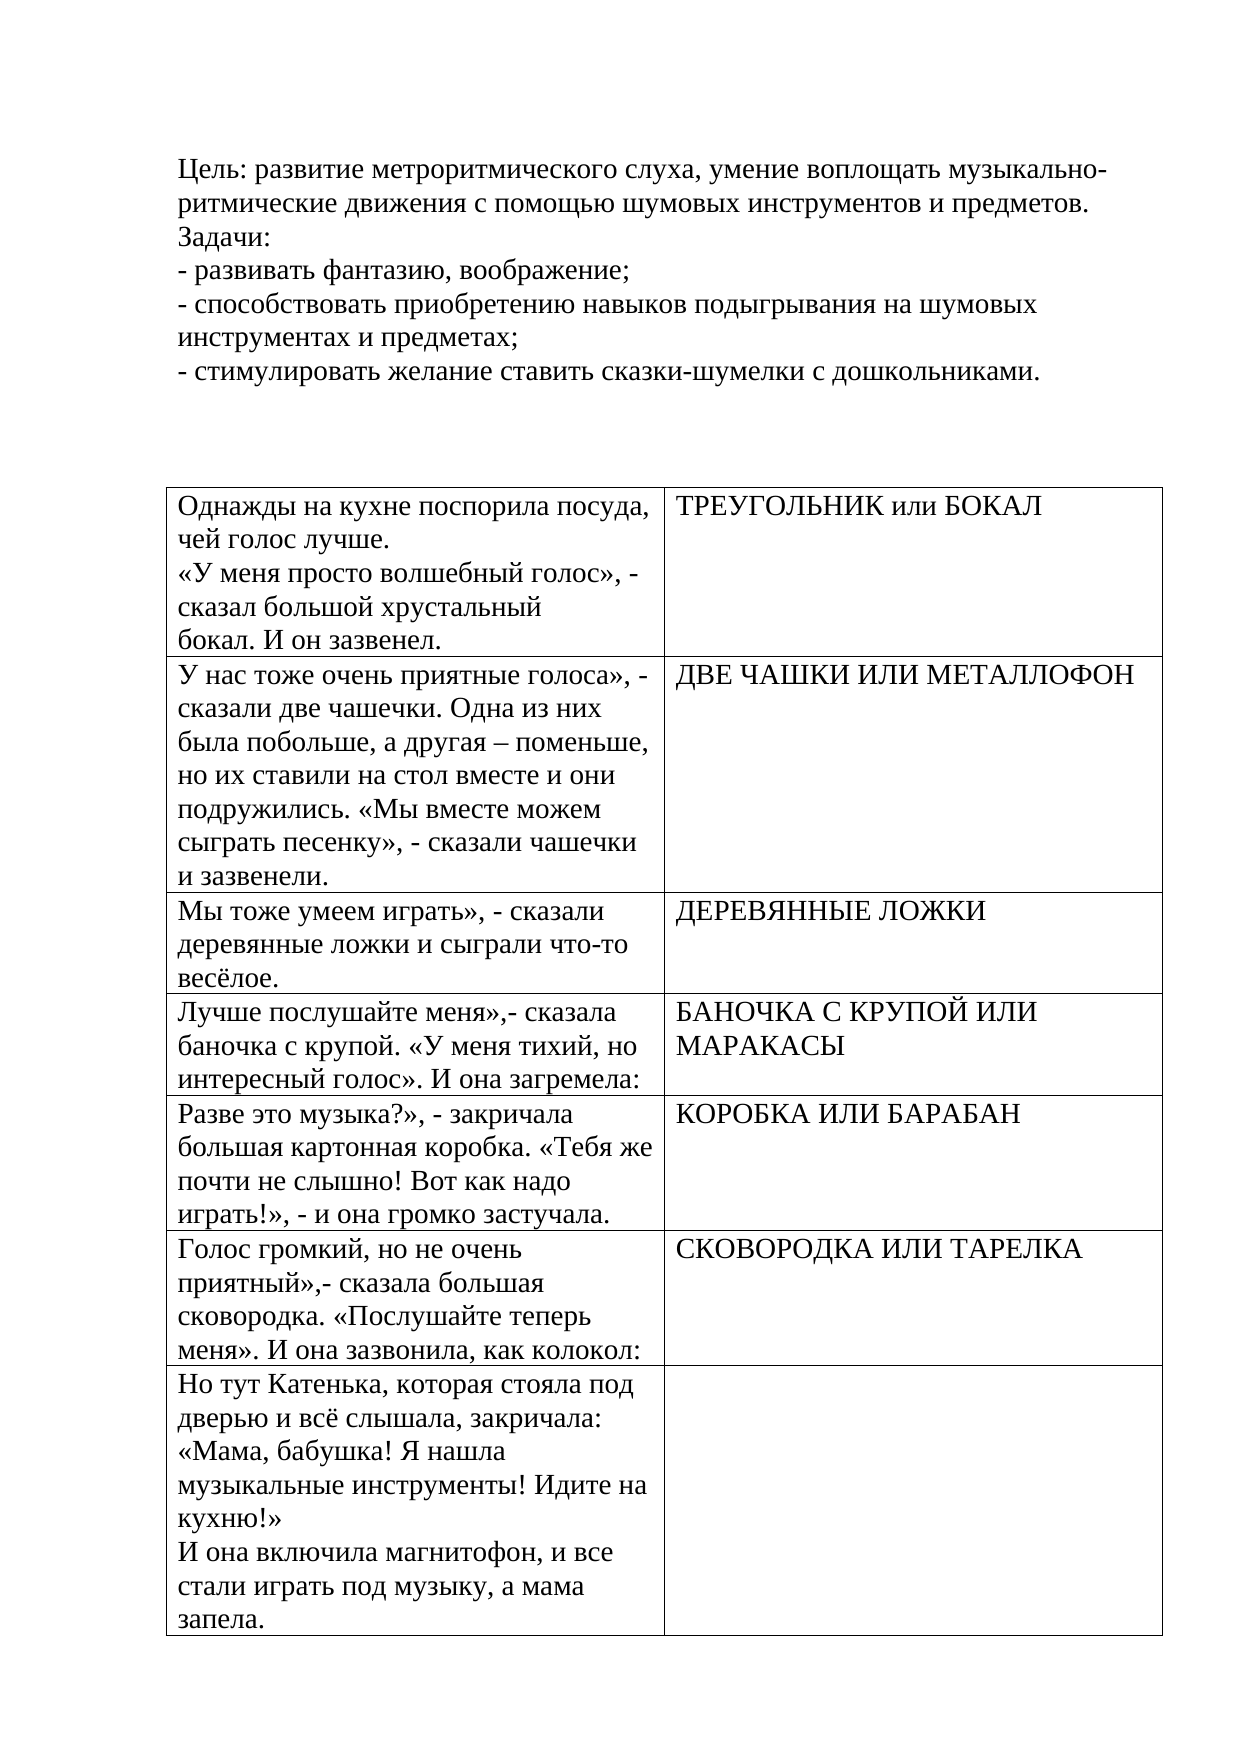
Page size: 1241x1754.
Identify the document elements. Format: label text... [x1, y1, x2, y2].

table_cell БАНОЧКА С КРУПОЙ ИЛИ МАРАКАСЫ [665, 994, 1162, 1095]
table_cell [167, 1366, 664, 1635]
table_header ТРЕУГОЛЬНИК или БОКАЛ [665, 488, 1162, 656]
text - стимулировать желание ставить сказки-шумелки с дошкольниками. [177, 353, 1152, 386]
table_cell Голос громкий, но не очень приятный»,- сказала большая сковородка. «Послушайте теперь меня». И она зазвонила, как колокол: [167, 1231, 664, 1365]
table_cell Разве это музыка?», - закричала большая картонная коробка. «Тебя же почти не слышно! Вот как надо играть!», - и она громко застучала. [167, 1096, 664, 1230]
table_header Однажды на кухне поспорила посуда, чей голос лучше. «У меня просто волшебный голос», - сказал большой хрустальный бокал. И он зазвенел. [167, 488, 664, 656]
table_cell ДВЕ ЧАШКИ ИЛИ МЕТАЛЛОФОН [665, 657, 1162, 892]
table_cell СКОВОРОДКА ИЛИ ТАРЕЛКА [665, 1231, 1162, 1365]
table_cell КОРОБКА ИЛИ БАРАБАН [665, 1096, 1162, 1230]
text Задачи: [177, 219, 1152, 252]
table_cell [665, 1366, 1162, 1635]
table_cell Лучше послушайте меня»,- сказала баночка с крупой. «У меня тихий, но интересный голос». И она загремела: [167, 994, 664, 1095]
table_cell ДЕРЕВЯННЫЕ ЛОЖКИ [665, 893, 1162, 993]
text Цель: развитие метроритмического слуха, умение воплощать музыкально-ритмические движения с помощью шумовых инструментов и предметов. [177, 152, 1152, 219]
text - способствовать приобретению навыков подыгрывания на шумовых инструментах и предметах; [177, 286, 1152, 353]
table_cell У нас тоже очень приятные голоса», - сказали две чашечки. Одна из них была побольше, а другая – поменьше, но их ставили на стол вместе и они подружились. «Мы вместе можем сыграть песенку», - сказали чашечки и зазвенели. [167, 657, 664, 892]
text - развивать фантазию, воображение; [177, 252, 1152, 286]
table_cell Мы тоже умеем играть», - сказали деревянные ложки и сыграли что-то весёлое. [167, 893, 664, 993]
